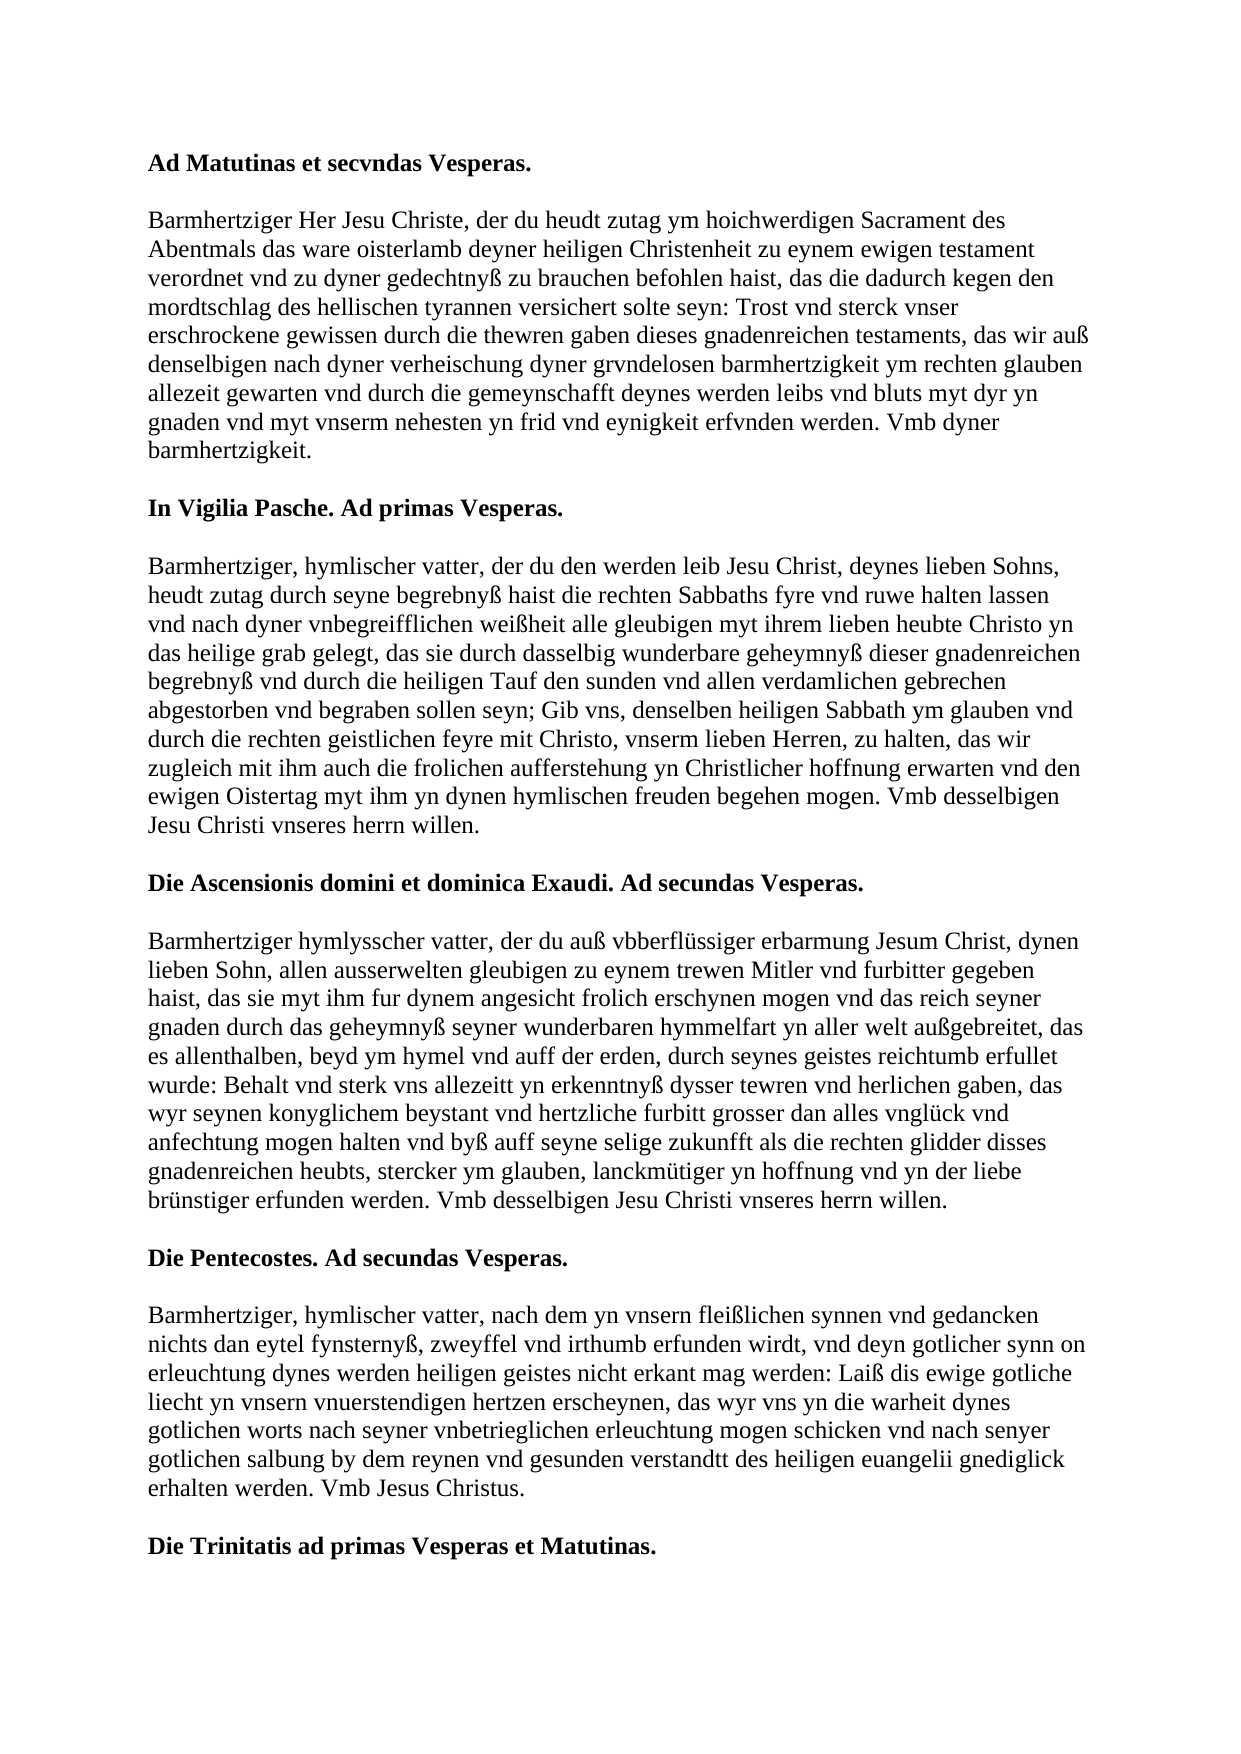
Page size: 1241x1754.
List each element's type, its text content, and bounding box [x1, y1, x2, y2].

text Barmhertziger hymlysscher vatter, der du auß vbberflüssiger erbarmung Jesum Christ, dynen lieben Sohn, allen ausserwelten gleubigen zu eynem trewen Mitler vnd furbitter gegeben haist, das sie myt ihm fur dynem angesicht frolich erschynen mogen vnd das reich seyner gnaden durch das geheymnyß seyner wunderbaren hymmelfart yn aller welt außgebreitet, das es allenthalben, beyd ym hymel vnd auff der erden, durch seynes geistes reichtumb erfullet wurde: Behalt vnd sterk vns allezeitt yn erkenntnyß dysser tewren vnd herlichen gaben, das wyr seynen konyglichem beystant vnd hertzliche furbitt grosser dan alles vnglück vnd anfechtung mogen halten vnd byß auff seyne selige zukunfft als die rechten glidder disses gnadenreichen heubts, stercker ym glauben, lanckmütiger yn hoffnung vnd yn der liebe brünstiger erfunden werden. Vmb desselbigen Jesu Christi vnseres herrn willen. [148, 926, 1093, 1213]
text Barmhertziger, hymlischer vatter, der du den werden leib Jesu Christ, deynes lieben Sohns, heudt zutag durch seyne begrebnyß haist die rechten Sabbaths fyre vnd ruwe halten lassen vnd nach dyner vnbegreifflichen weißheit alle gleubigen myt ihrem lieben heubte Christo yn das heilige grab gelegt, das sie durch dasselbig wunderbare geheymnyß dieser gnadenreichen begrebnyß vnd durch die heiligen Tauf den sunden vnd allen verdamlichen gebrechen abgestorben vnd begraben sollen seyn; Gib vns, denselben heiligen Sabbath ym glauben vnd durch die rechten geistlichen feyre mit Christo, vnserm lieben Herren, zu halten, das wir zugleich mit ihm auch die frolichen aufferstehung yn Christlicher hoffnung erwarten vnd den ewigen Oistertag myt ihm yn dynen hymlischen freuden begehen mogen. Vmb desselbigen Jesu Christi vnseres herrn willen. [148, 551, 1093, 839]
text Barmhertziger Her Jesu Christe, der du heudt zutag ym hoichwerdigen Sacrament des Abentmals das ware oisterlamb deyner heiligen Christenheit zu eynem ewigen testament verordnet vnd zu dyner gedechtnyß zu brauchen befohlen haist, das die dadurch kegen den mordtschlag des hellischen tyrannen versichert solte seyn: Trost vnd sterck vnser erschrockene gewissen durch die thewren gaben dieses gnadenreichen testaments, das wir auß denselbigen nach dyner verheischung dyner grvndelosen barmhertzigkeit ym rechten glauben allezeit gewarten vnd durch die gemeynschafft deynes werden leibs vnd bluts myt dyr yn gnaden vnd myt vnserm nehesten yn frid vnd eynigkeit erfvnden werden. Vmb dyner barmhertzigkeit. [148, 206, 1093, 464]
text Ad Matutinas et secvndas Vesperas. [148, 148, 1093, 176]
text Die Pentecostes. Ad secundas Vesperas. [148, 1243, 1093, 1271]
text Die Trinitatis ad primas Vesperas et Matutinas. [148, 1531, 1093, 1560]
text Barmhertziger, hymlischer vatter, nach dem yn vnsern fleißlichen synnen vnd gedancken nichts dan eytel fynsternyß, zweyffel vnd irthumb erfunden wirdt, vnd deyn gotlicher synn on erleuchtung dynes werden heiligen geistes nicht erkant mag werden: Laiß dis ewige gotliche liecht yn vnsern vnuerstendigen hertzen erscheynen, das wyr vns yn die warheit dynes gotlichen worts nach seyner vnbetrieglichen erleuchtung mogen schicken vnd nach senyer gotlichen salbung by dem reynen vnd gesunden verstandtt des heiligen euangelii gnediglick erhalten werden. Vmb Jesus Christus. [148, 1301, 1093, 1502]
text Die Ascensionis domini et dominica Exaudi. Ad secundas Vesperas. [148, 868, 1093, 897]
text In Vigilia Pasche. Ad primas Vesperas. [148, 493, 1093, 522]
